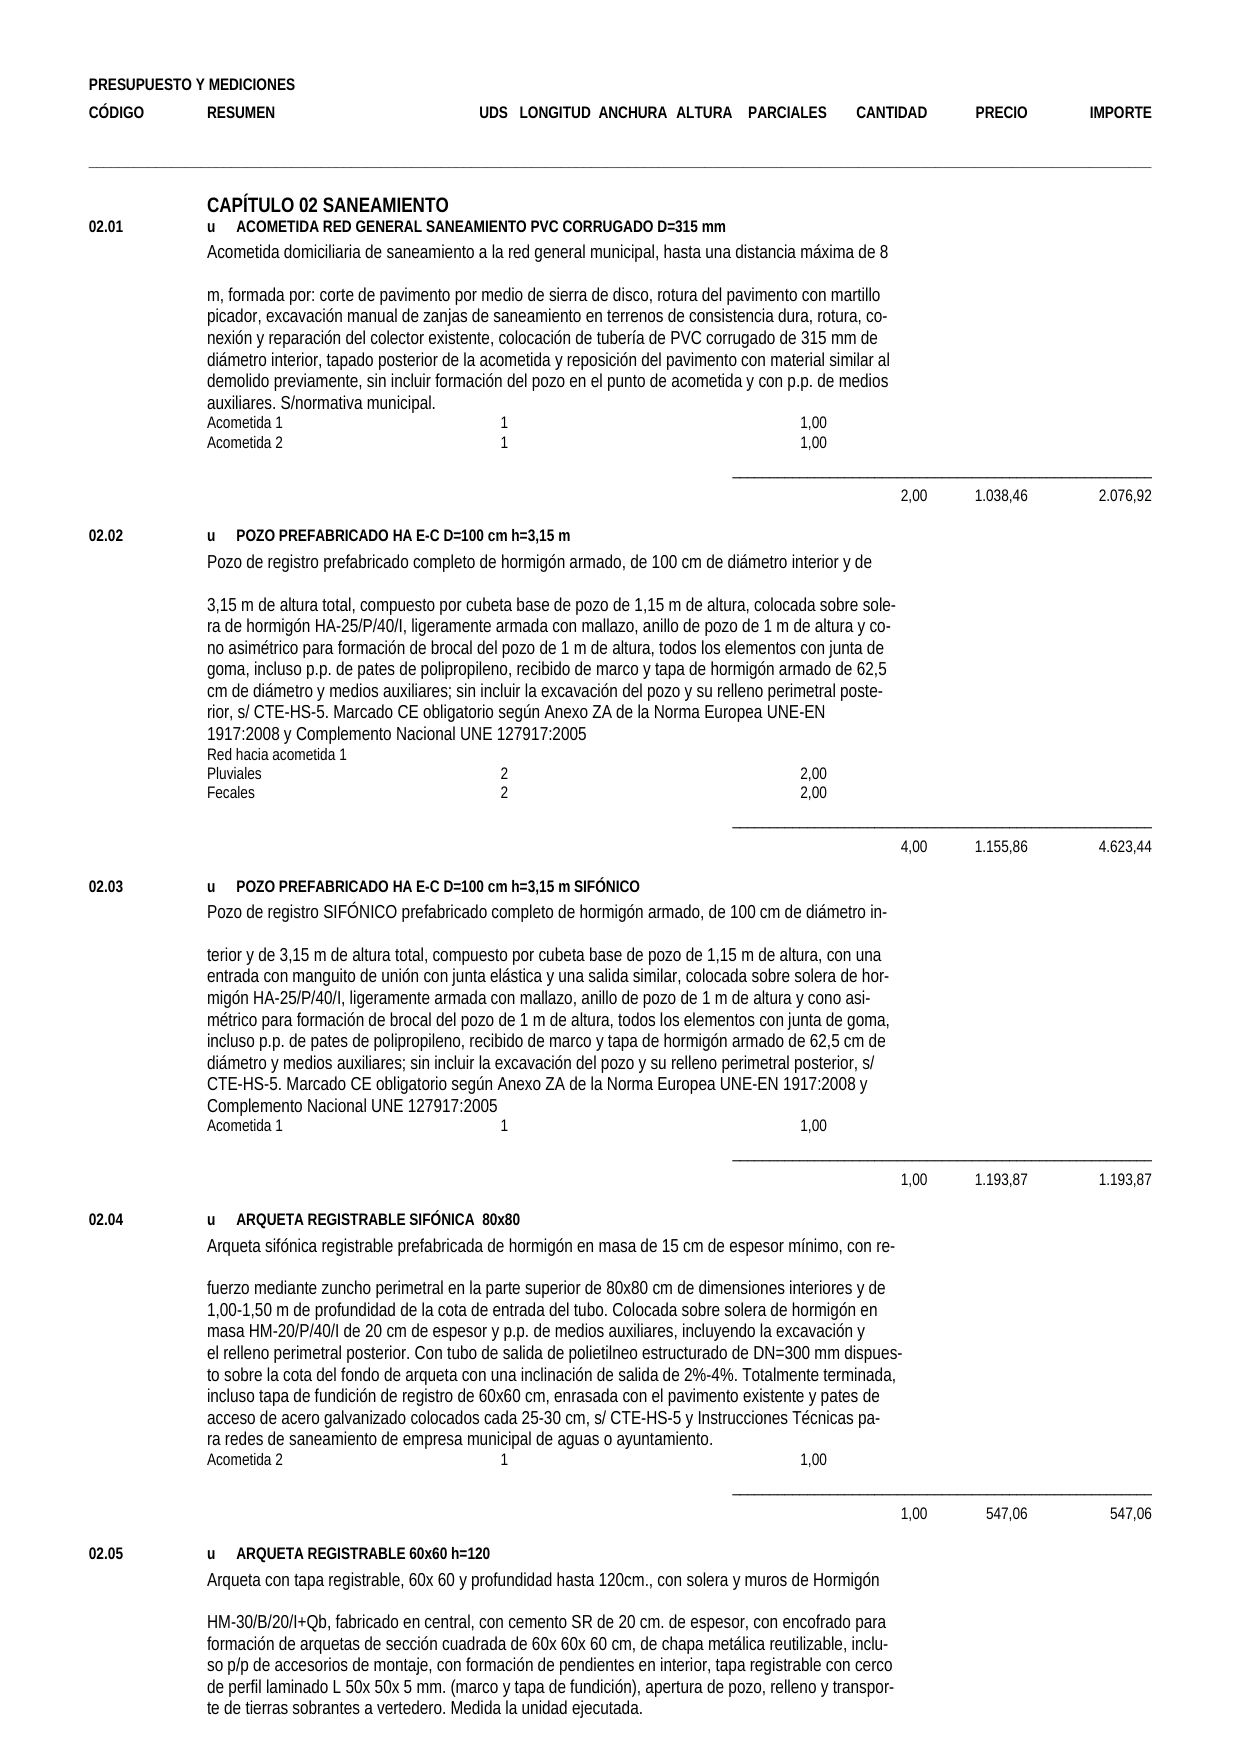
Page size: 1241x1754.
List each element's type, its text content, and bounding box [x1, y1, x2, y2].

text Arqueta sifónica registrable prefabricada de hormigón en masa de 15 cm de espesor mínimo, con re- [89, 1235, 1211, 1256]
text Pluviales 2 2,00 [89, 763, 1211, 783]
text 02.02 u POZO PREFABRICADO HA E-C D=100 cm h=3,15 m [89, 526, 1211, 545]
text 02.05 u ARQUETA REGISTRABLE 60x60 h=120 [89, 1543, 1211, 1563]
text so p/p de accesorios de montaje, con formación de pendientes en interior, tapa registrable con cerco [89, 1654, 1211, 1676]
text Acometida 1 1 1,00 [89, 413, 1211, 432]
text formación de arquetas de sección cuadrada de 60x 60x 60 cm, de chapa metálica reutilizable, inclu- [89, 1632, 1211, 1654]
text Red hacia acometida 1 [89, 744, 1211, 763]
text incluso p.p. de pates de polipropileno, recibido de marco y tapa de hormigón armado de 62,5 cm de [89, 1030, 1211, 1052]
text Acometida domiciliaria de saneamiento a la red general municipal, hasta una distancia máxima de 8 [89, 241, 1211, 263]
text 2,00 1.038,46 2.076,92 [89, 486, 1211, 505]
text incluso tapa de fundición de registro de 60x60 cm, enrasada con el pavimento existente y pates de [89, 1385, 1211, 1407]
text métrico para formación de brocal del pozo de 1 m de altura, todos los elementos con junta de goma, [89, 1008, 1211, 1030]
text 1,00-1,50 m de profundidad de la cota de entrada del tubo. Colocada sobre solera de hormigón en [89, 1299, 1211, 1320]
text 02.04 u ARQUETA REGISTRABLE SIFÓNICA 80x80 [89, 1210, 1211, 1229]
text 1,00 1.193,87 1.193,87 [89, 1170, 1211, 1189]
text 3,15 m de altura total, compuesto por cubeta base de pozo de 1,15 m de altura, colocada sobre sole- [89, 593, 1211, 615]
text auxiliares. S/normativa municipal. [89, 392, 1211, 413]
text diámetro interior, tapado posterior de la acometida y reposición del pavimento con material similar al [89, 348, 1211, 370]
text nexión y reparación del colector existente, colocación de tubería de PVC corrugado de 315 mm de [89, 327, 1211, 348]
text picador, excavación manual de zanjas de saneamiento en terrenos de consistencia dura, rotura, co- [89, 305, 1211, 327]
text 02.01 u ACOMETIDA RED GENERAL SANEAMIENTO PVC CORRUGADO D=315 mm [89, 216, 1211, 236]
text to sobre la cota del fondo de arqueta con una inclinación de salida de 2%-4%. Totalmente terminada, [89, 1363, 1211, 1385]
text te de tierras sobrantes a vertedero. Medida la unidad ejecutada. [89, 1697, 1211, 1719]
text goma, incluso p.p. de pates de polipropileno, recibido de marco y tapa de hormigón armado de 62,5 [89, 658, 1211, 680]
text 1,00 547,06 547,06 [89, 1503, 1211, 1523]
text acceso de acero galvanizado colocados cada 25-30 cm, s/ CTE-HS-5 y Instrucciones Técnicas pa- [89, 1407, 1211, 1428]
text entrada con manguito de unión con junta elástica y una salida similar, colocada sobre solera de hor- [89, 965, 1211, 987]
text HM-30/B/20/I+Qb, fabricado en central, con cemento SR de 20 cm. de espesor, con encofrado para [89, 1611, 1211, 1632]
text 4,00 1.155,86 4.623,44 [89, 836, 1211, 856]
text m, formada por: corte de pavimento por medio de sierra de disco, rotura del pavimento con martillo [89, 284, 1211, 305]
text Pozo de registro SIFÓNICO prefabricado completo de hormigón armado, de 100 cm de diámetro in- [89, 901, 1211, 923]
text fuerzo mediante zuncho perimetral en la parte superior de 80x80 cm de dimensiones interiores y de [89, 1277, 1211, 1299]
text Acometida 2 1 1,00 [89, 432, 1211, 452]
text Acometida 2 1 1,00 [89, 1450, 1211, 1469]
text Arqueta con tapa registrable, 60x 60 y profundidad hasta 120cm., con solera y muros de Hormigón [89, 1568, 1211, 1590]
text Fecales 2 2,00 [89, 783, 1211, 802]
text de perfil laminado L 50x 50x 5 mm. (marco y tapa de fundición), apertura de pozo, relleno y transpor- [89, 1676, 1211, 1697]
text masa HM-20/P/40/I de 20 cm de espesor y p.p. de medios auxiliares, incluyendo la excavación y [89, 1320, 1211, 1342]
text Complemento Nacional UNE 127917:2005 [89, 1095, 1211, 1116]
text CAPÍTULO 02 SANEAMIENTO [89, 192, 1211, 216]
text ra de hormigón HA-25/P/40/I, ligeramente armada con mallazo, anillo de pozo de 1 m de altura y co- [89, 615, 1211, 637]
text el relleno perimetral posterior. Con tubo de salida de polietilneo estructurado de DN=300 mm dispues- [89, 1342, 1211, 1363]
text cm de diámetro y medios auxiliares; sin incluir la excavación del pozo y su relleno perimetral poste- [89, 680, 1211, 701]
text no asimétrico para formación de brocal del pozo de 1 m de altura, todos los elementos con junta de [89, 637, 1211, 658]
text rior, s/ CTE-HS-5. Marcado CE obligatorio según Anexo ZA de la Norma Europea UNE-EN [89, 701, 1211, 723]
text Acometida 1 1 1,00 [89, 1116, 1211, 1135]
text Pozo de registro prefabricado completo de hormigón armado, de 100 cm de diámetro interior y de [89, 551, 1211, 573]
text diámetro y medios auxiliares; sin incluir la excavación del pozo y su relleno perimetral posterior, s/ [89, 1052, 1211, 1073]
text 02.03 u POZO PREFABRICADO HA E-C D=100 cm h=3,15 m SIFÓNICO [89, 876, 1211, 896]
text 1917:2008 y Complemento Nacional UNE 127917:2005 [89, 723, 1211, 744]
text terior y de 3,15 m de altura total, compuesto por cubeta base de pozo de 1,15 m de altura, con una [89, 944, 1211, 965]
text ra redes de saneamiento de empresa municipal de aguas o ayuntamiento. [89, 1428, 1211, 1450]
text CTE-HS-5. Marcado CE obligatorio según Anexo ZA de la Norma Europea UNE-EN 1917:2008 y [89, 1073, 1211, 1095]
text demolido previamente, sin incluir formación del pozo en el punto de acometida y con p.p. de medios [89, 370, 1211, 392]
text migón HA-25/P/40/I, ligeramente armada con mallazo, anillo de pozo de 1 m de altura y cono asi- [89, 987, 1211, 1008]
